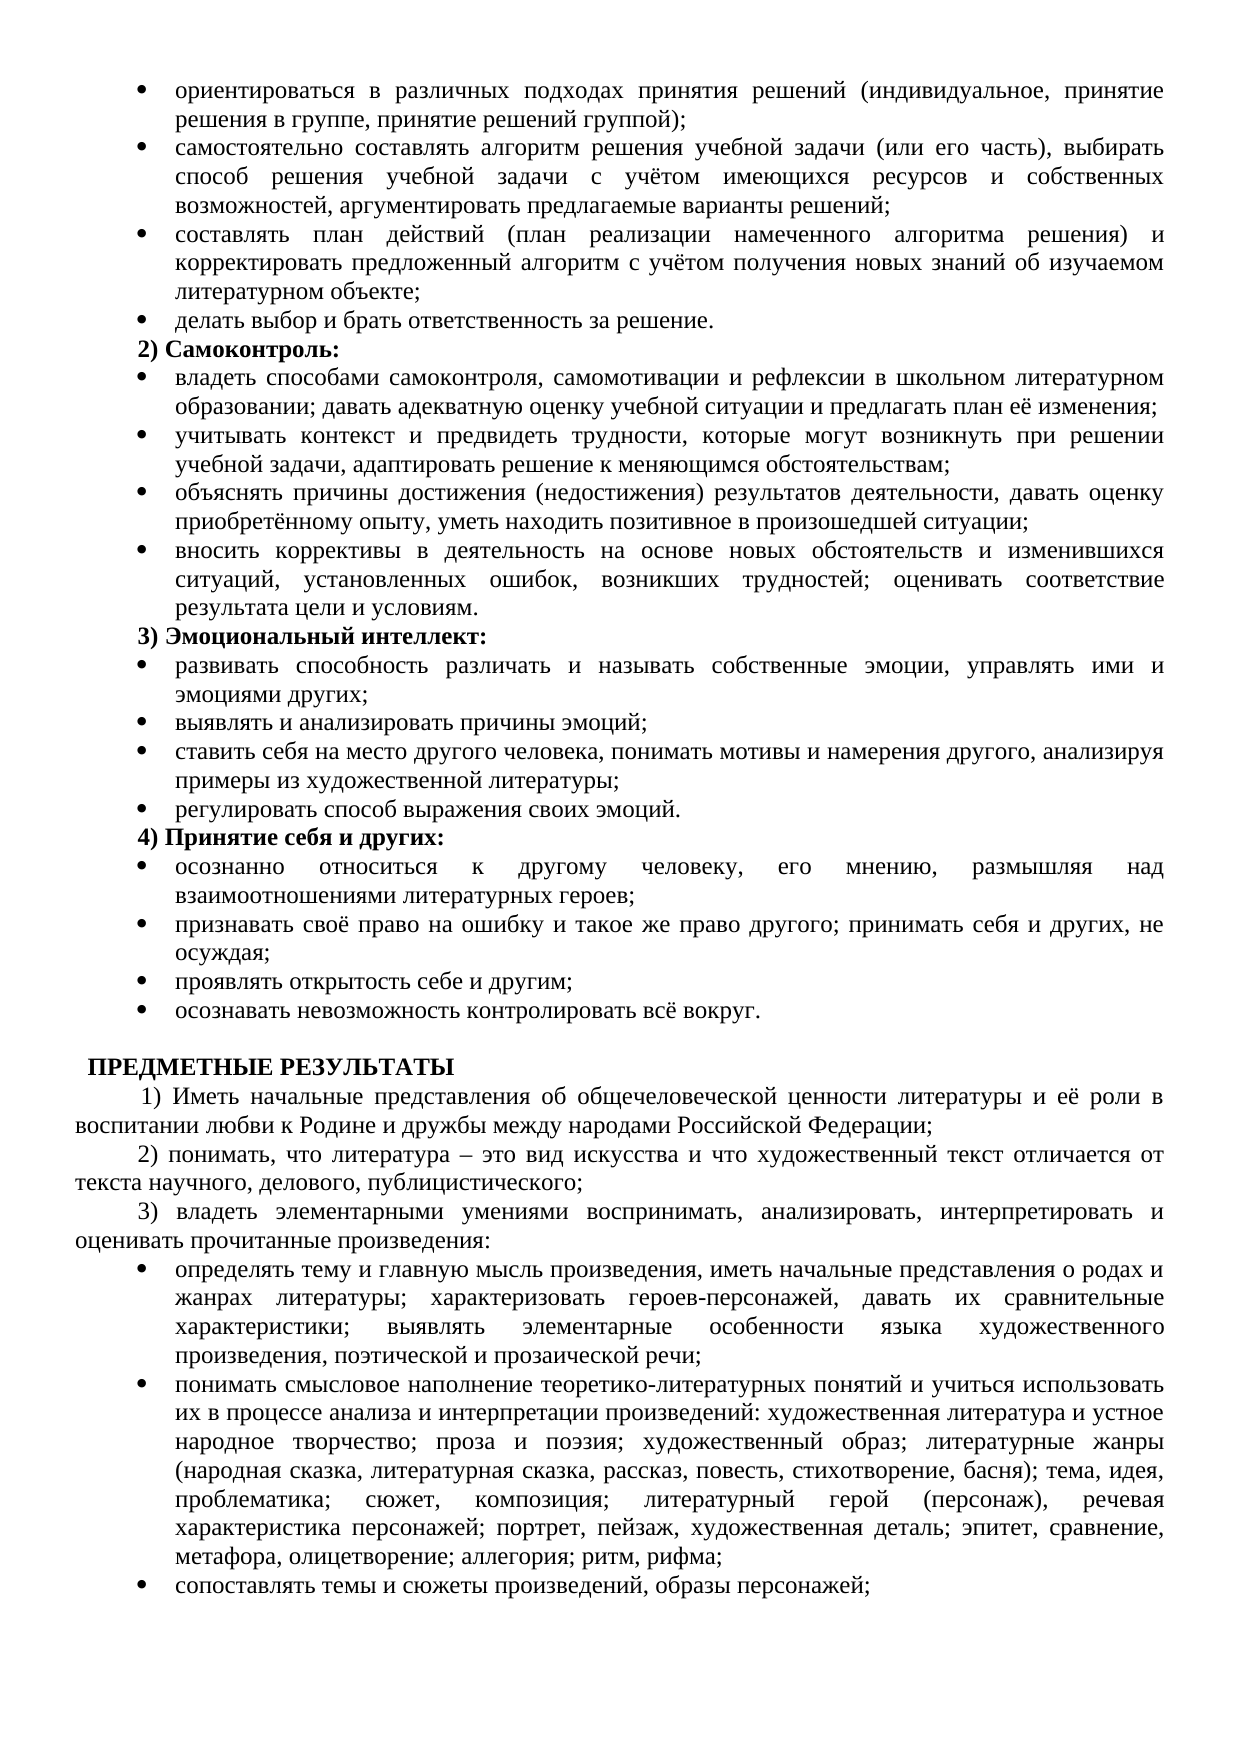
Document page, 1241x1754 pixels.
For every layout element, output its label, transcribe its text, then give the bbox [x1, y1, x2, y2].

list владеть способами самоконтроля, самомотивации и рефлексии в школьном литературном образовании; давать адекватную оценку учебной ситуации и предлагать план её изменения; [137, 362, 1165, 420]
list вносить коррективы в деятельность на основе новых обстоятельств и изменившихся ситуаций, установленных ошибок, возникших трудностей; оценивать соответствие результата цели и условиям. [137, 535, 1165, 621]
text 2) понимать, что литература – это вид искусства и что художественный текст отличается от текста научного, делового, публицистического; [75, 1139, 1165, 1196]
list выявлять и анализировать причины эмоций; [137, 707, 1165, 736]
text ПРЕДМЕТНЫЕ РЕЗУЛЬТАТЫ [87, 1052, 1165, 1081]
text 2) Самоконтроль: [75, 334, 1165, 362]
list учитывать контекст и предвидеть трудности, которые могут возникнуть при решении учебной задачи, адаптировать решение к меняющимся обстоятельствам; [137, 420, 1165, 477]
text 4) Принятие себя и других: [75, 822, 1165, 851]
list самостоятельно составлять алгоритм решения учебной задачи (или его часть), выбирать способ решения учебной задачи с учётом имеющихся ресурсов и собственных возможностей, аргументировать предлагаемые варианты решений; [137, 132, 1165, 219]
list сопоставлять темы и сюжеты произведений, образы персонажей; [137, 1570, 1165, 1599]
list осознавать невозможность контролировать всё вокруг. [137, 995, 1165, 1024]
list определять тему и главную мысль произведения, иметь начальные представления о родах и жанрах литературы; характеризовать героев-персонажей, давать их сравнительные характеристики; выявлять элементарные особенности языка художественного произведения, поэтической и прозаической речи; [137, 1254, 1165, 1369]
list объяснять причины достижения (недостижения) результатов деятельности, давать оценку приобретённому опыту, уметь находить позитивное в произошедшей ситуации; [137, 477, 1165, 535]
list ставить себя на место другого человека, понимать мотивы и намерения другого, анализируя примеры из художественной литературы; [137, 736, 1165, 794]
text 1) Иметь начальные представления об общечеловеческой ценности литературы и её роли в воспитании любви к Родине и дружбы между народами Российской Федерации; [75, 1081, 1165, 1139]
list понимать смысловое наполнение теоретико-литературных понятий и учиться использовать их в процессе анализа и интерпретации произведений: художественная литература и устное народное творчество; проза и поэзия; художественный образ; литературные жанры (народная сказка, литературная сказка, рассказ, повесть, стихотворение, басня); тема, идея, проблематика; сюжет, композиция; литературный герой (персонаж), речевая характеристика персонажей; портрет, пейзаж, художественная деталь; эпитет, сравнение, метафора, олицетворение; аллегория; ритм, рифма; [137, 1369, 1165, 1570]
list проявлять открытость себе и другим; [137, 966, 1165, 995]
list признавать своё право на ошибку и такое же право другого; принимать себя и других, не осуждая; [137, 909, 1165, 966]
list составлять план действий (план реализации намеченного алгоритма решения) и корректировать предложенный алгоритм с учётом получения новых знаний об изучаемом литературном объекте; [137, 219, 1165, 305]
list регулировать способ выражения своих эмоций. [137, 794, 1165, 822]
text 3) Эмоциональный интеллект: [75, 621, 1165, 650]
list осознанно относиться к другому человеку, его мнению, размышляя над взаимоотношениями литературных героев; [137, 851, 1165, 909]
list делать выбор и брать ответственность за решение. [137, 305, 1165, 334]
text 3) владеть элементарными умениями воспринимать, анализировать, интерпретировать и оценивать прочитанные произведения: [75, 1196, 1165, 1254]
list ориентироваться в различных подходах принятия решений (индивидуальное, принятие решения в группе, принятие решений группой); [137, 75, 1165, 132]
list развивать способность различать и называть собственные эмоции, управлять ими и эмоциями других; [137, 650, 1165, 707]
